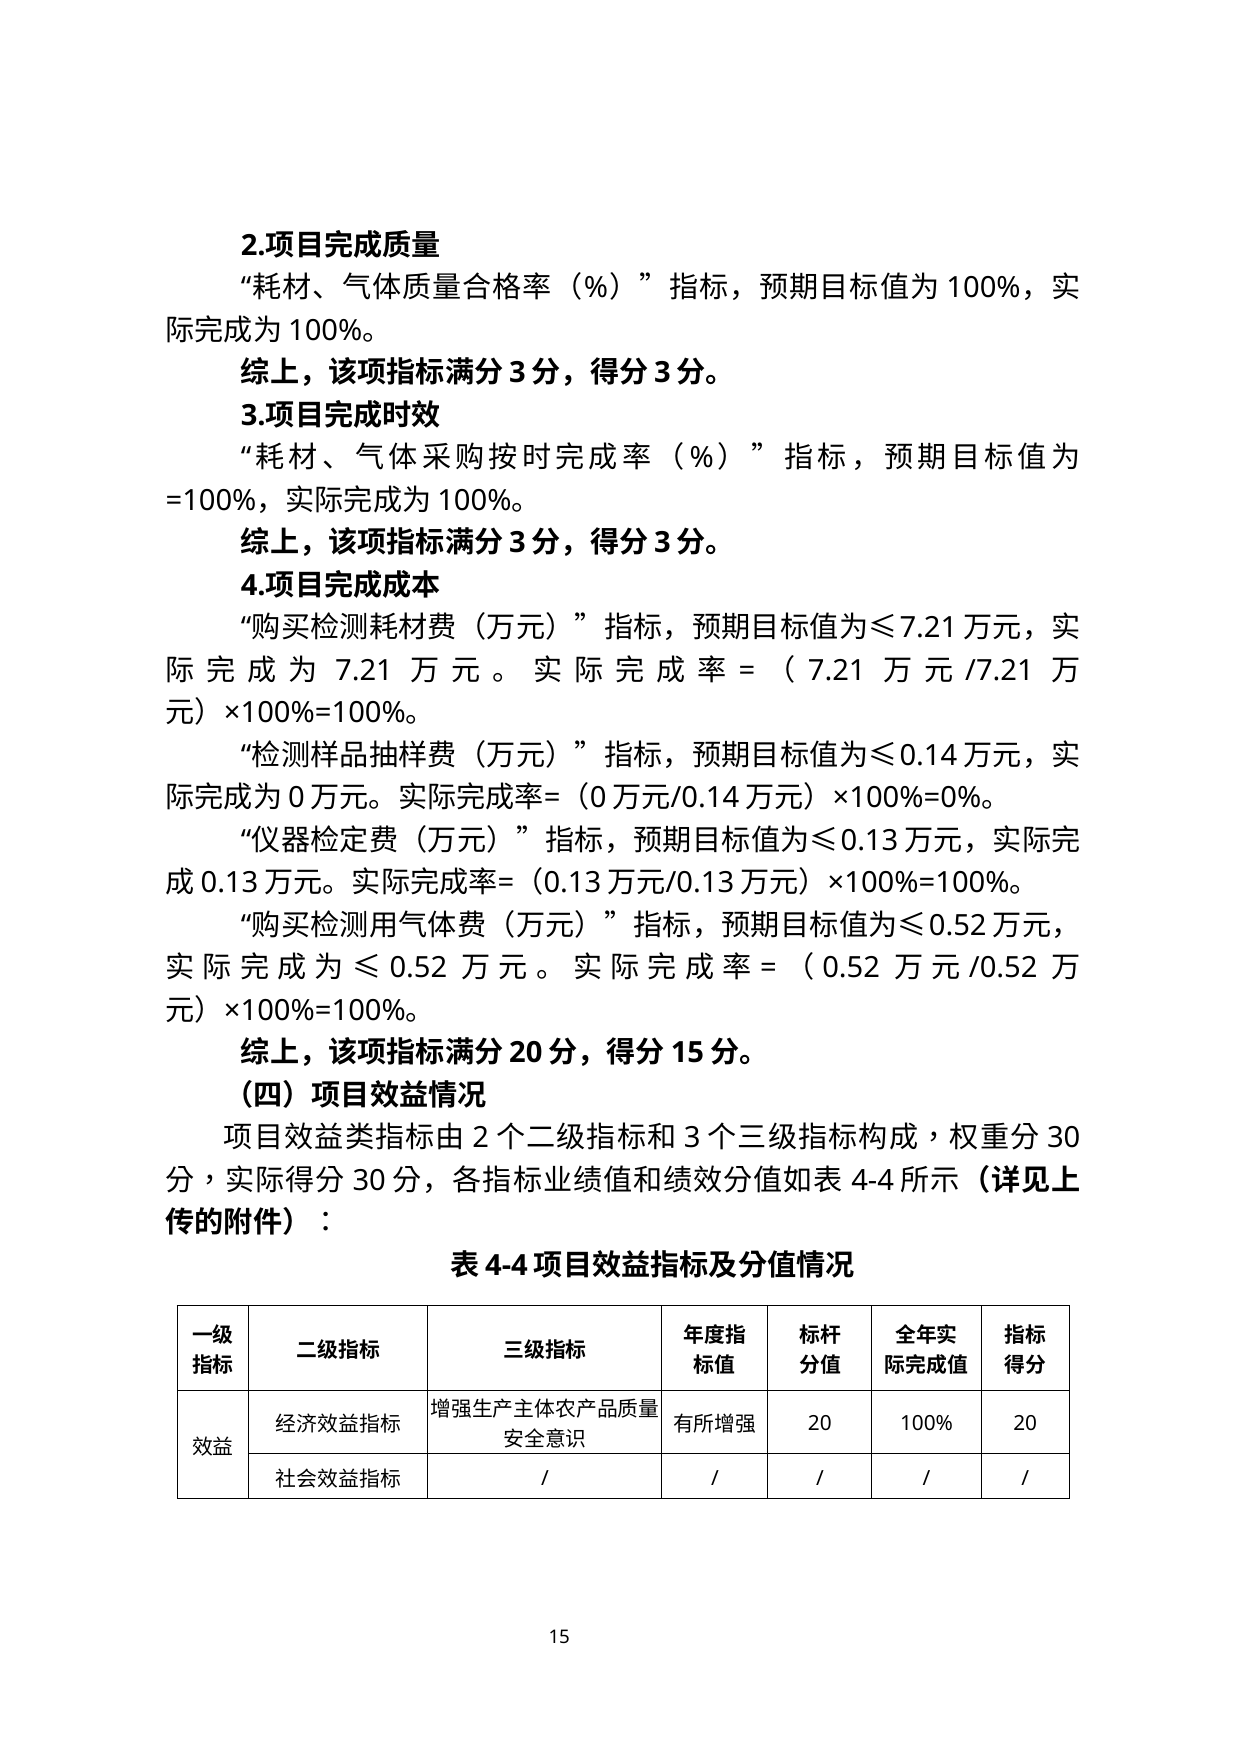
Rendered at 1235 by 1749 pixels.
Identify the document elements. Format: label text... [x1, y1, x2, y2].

text “购买检测耗材费（万元）”指标，预期目标值为≤7.21万元，实际完成为7.21万元。实际完成率=（7.21万元/7.21万元）×100%=100%。 [165, 604, 1081, 731]
table_header 三级指标 [428, 1306, 661, 1390]
table_cell 效益 [178, 1391, 248, 1498]
text 综上，该项指标满分20分，得分15分。 [165, 1029, 1081, 1071]
subtitle （四）项目效益情况 [165, 1071, 1081, 1114]
table_cell 经济效益指标 [249, 1391, 427, 1453]
text 综上，该项指标满分3分，得分3分。 [165, 349, 1081, 391]
table_cell 20 [982, 1391, 1069, 1453]
table_header 二级指标 [249, 1306, 427, 1390]
table_cell / [768, 1454, 871, 1498]
table_cell / [982, 1454, 1069, 1498]
table_header 指标 得分 [982, 1306, 1069, 1390]
text “耗材、气体采购按时完成率（%）”指标，预期目标值为=100%，实际完成为100%。 [165, 434, 1081, 519]
text 4.项目完成成本 [165, 561, 1081, 604]
text 2.项目完成质量 [165, 221, 1081, 264]
table_cell 增强生产主体农产品质量安全意识 [428, 1391, 661, 1453]
text “耗材、气体质量合格率（%）”指标，预期目标值为100%，实际完成为100%。 [165, 264, 1081, 349]
table_cell 社会效益指标 [249, 1454, 427, 1498]
text 3.项目完成时效 [165, 391, 1081, 434]
text 综上，该项指标满分3分，得分3分。 [165, 519, 1081, 561]
text “仪器检定费（万元）”指标，预期目标值为≤0.13万元，实际完成0.13万元。实际完成率=（0.13万元/0.13万元）×100%=100%。 [165, 816, 1081, 901]
table_cell 100% [872, 1391, 981, 1453]
table_header 一级 指标 [178, 1306, 248, 1390]
text 表4-4项目效益指标及分值情况 [165, 1241, 1081, 1284]
table_cell 20 [768, 1391, 871, 1453]
table_cell / [428, 1454, 661, 1498]
table_cell / [662, 1454, 767, 1498]
text “购买检测用气体费（万元）”指标，预期目标值为≤0.52万元，实际完成为≤0.52万元。实际完成率=（0.52万元/0.52万元）×100%=100%。 [165, 901, 1081, 1029]
text “检测样品抽样费（万元）”指标，预期目标值为≤0.14万元，实际完成为0万元。实际完成率=（0万元/0.14万元）×100%=0%。 [165, 731, 1081, 816]
text 项目效益类指标由2个二级指标和3个三级指标构成，权重分30分，实际得分30分，各指标业绩值和绩效分值如表4-4所示（详见上传的附件）： [165, 1114, 1081, 1241]
table_header 年度指 标值 [662, 1306, 767, 1390]
table_header 标杆 分值 [768, 1306, 871, 1390]
table_cell / [872, 1454, 981, 1498]
table_header 全年实 际完成值 [872, 1306, 981, 1390]
table_cell 有所增强 [662, 1391, 767, 1453]
